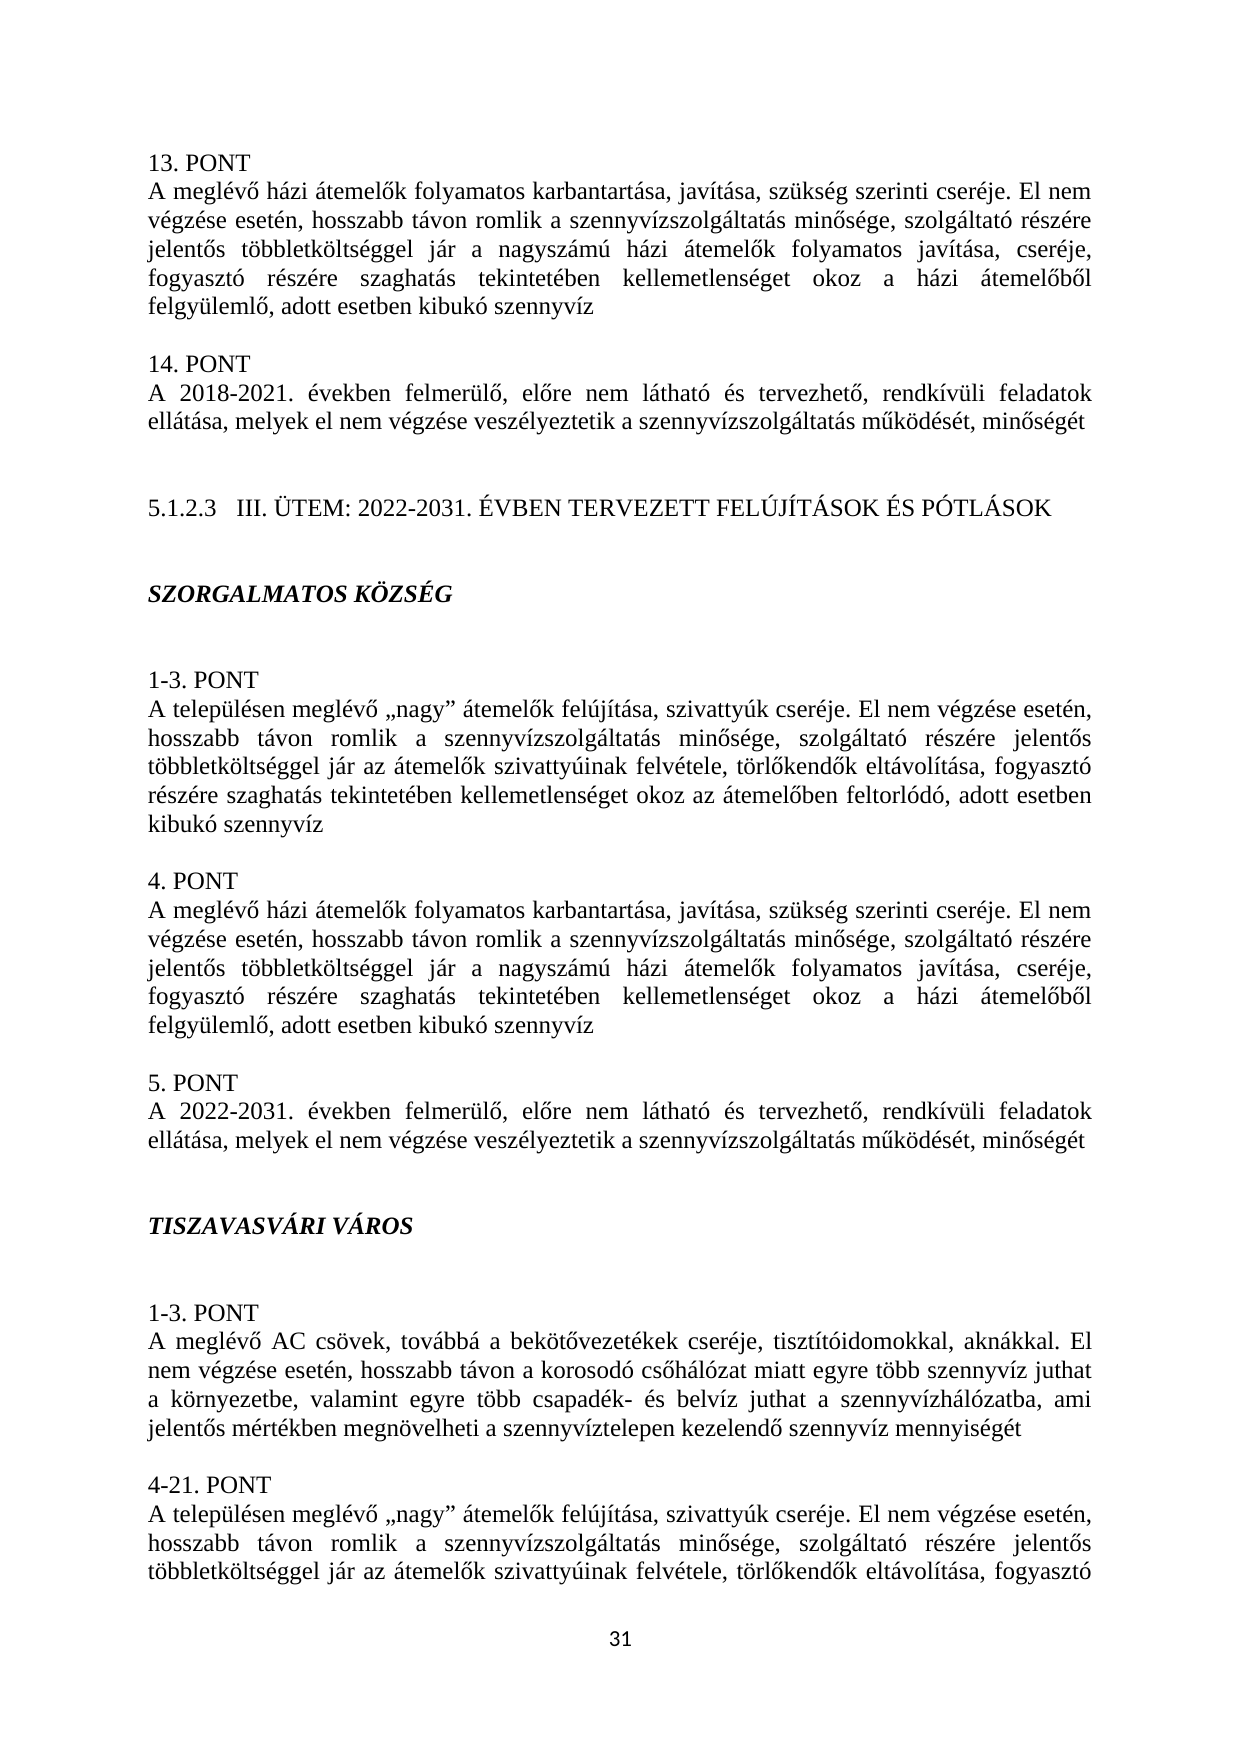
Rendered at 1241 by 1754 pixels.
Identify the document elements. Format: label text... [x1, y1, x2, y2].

text Szorgalmatos község [148, 579, 1093, 608]
text 13. pont [148, 148, 1093, 176]
text A 2018-2021. években felmerülő, előre nem látható és tervezhető, rendkívüli feladatok ellátása, melyek el nem végzése veszélyeztetik a szennyvízszolgáltatás működését, minőségét [148, 378, 1093, 435]
text A meglévő házi átemelők folyamatos karbantartása, javítása, szükség szerinti cseréje. El nem végzése esetén, hosszabb távon romlik a szennyvízszolgáltatás minősége, szolgáltató részére jelentős többletköltséggel jár a nagyszámú házi átemelők folyamatos javítása, cseréje, fogyasztó részére szaghatás tekintetében kellemetlenséget okoz a házi átemelőből felgyülemlő, adott esetben kibukó szennyvíz [148, 176, 1093, 320]
text 1-3. pont [148, 1298, 1093, 1326]
text A 2022-2031. években felmerülő, előre nem látható és tervezhető, rendkívüli feladatok ellátása, melyek el nem végzése veszélyeztetik a szennyvízszolgáltatás működését, minőségét [148, 1096, 1093, 1154]
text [148, 1499, 1093, 1585]
text A meglévő házi átemelők folyamatos karbantartása, javítása, szükség szerinti cseréje. El nem végzése esetén, hosszabb távon romlik a szennyvízszolgáltatás minősége, szolgáltató részére jelentős többletköltséggel jár a nagyszámú házi átemelők folyamatos javítása, cseréje, fogyasztó részére szaghatás tekintetében kellemetlenséget okoz a házi átemelőből felgyülemlő, adott esetben kibukó szennyvíz [148, 895, 1093, 1039]
text tiszavasvári város [148, 1211, 1093, 1240]
text 4. pont [148, 866, 1093, 895]
text 5.1.2.3 III. ÜTEM: 2022-2031. évben tervezett felújítások és pótlások [148, 493, 1093, 521]
text 5. pont [148, 1068, 1093, 1096]
text 14. pont [148, 349, 1093, 378]
text A meglévő AC csövek, továbbá a bekötővezetékek cseréje, tisztítóidomokkal, aknákkal. El nem végzése esetén, hosszabb távon a korosodó csőhálózat miatt egyre több szennyvíz juthat a környezetbe, valamint egyre több csapadék- és belvíz juthat a szennyvízhálózatba, ami jelentős mértékben megnövelheti a szennyvíztelepen kezelendő szennyvíz mennyiségét [148, 1326, 1093, 1441]
text 1-3. pont [148, 665, 1093, 694]
text 4-21. pont [148, 1470, 1093, 1499]
